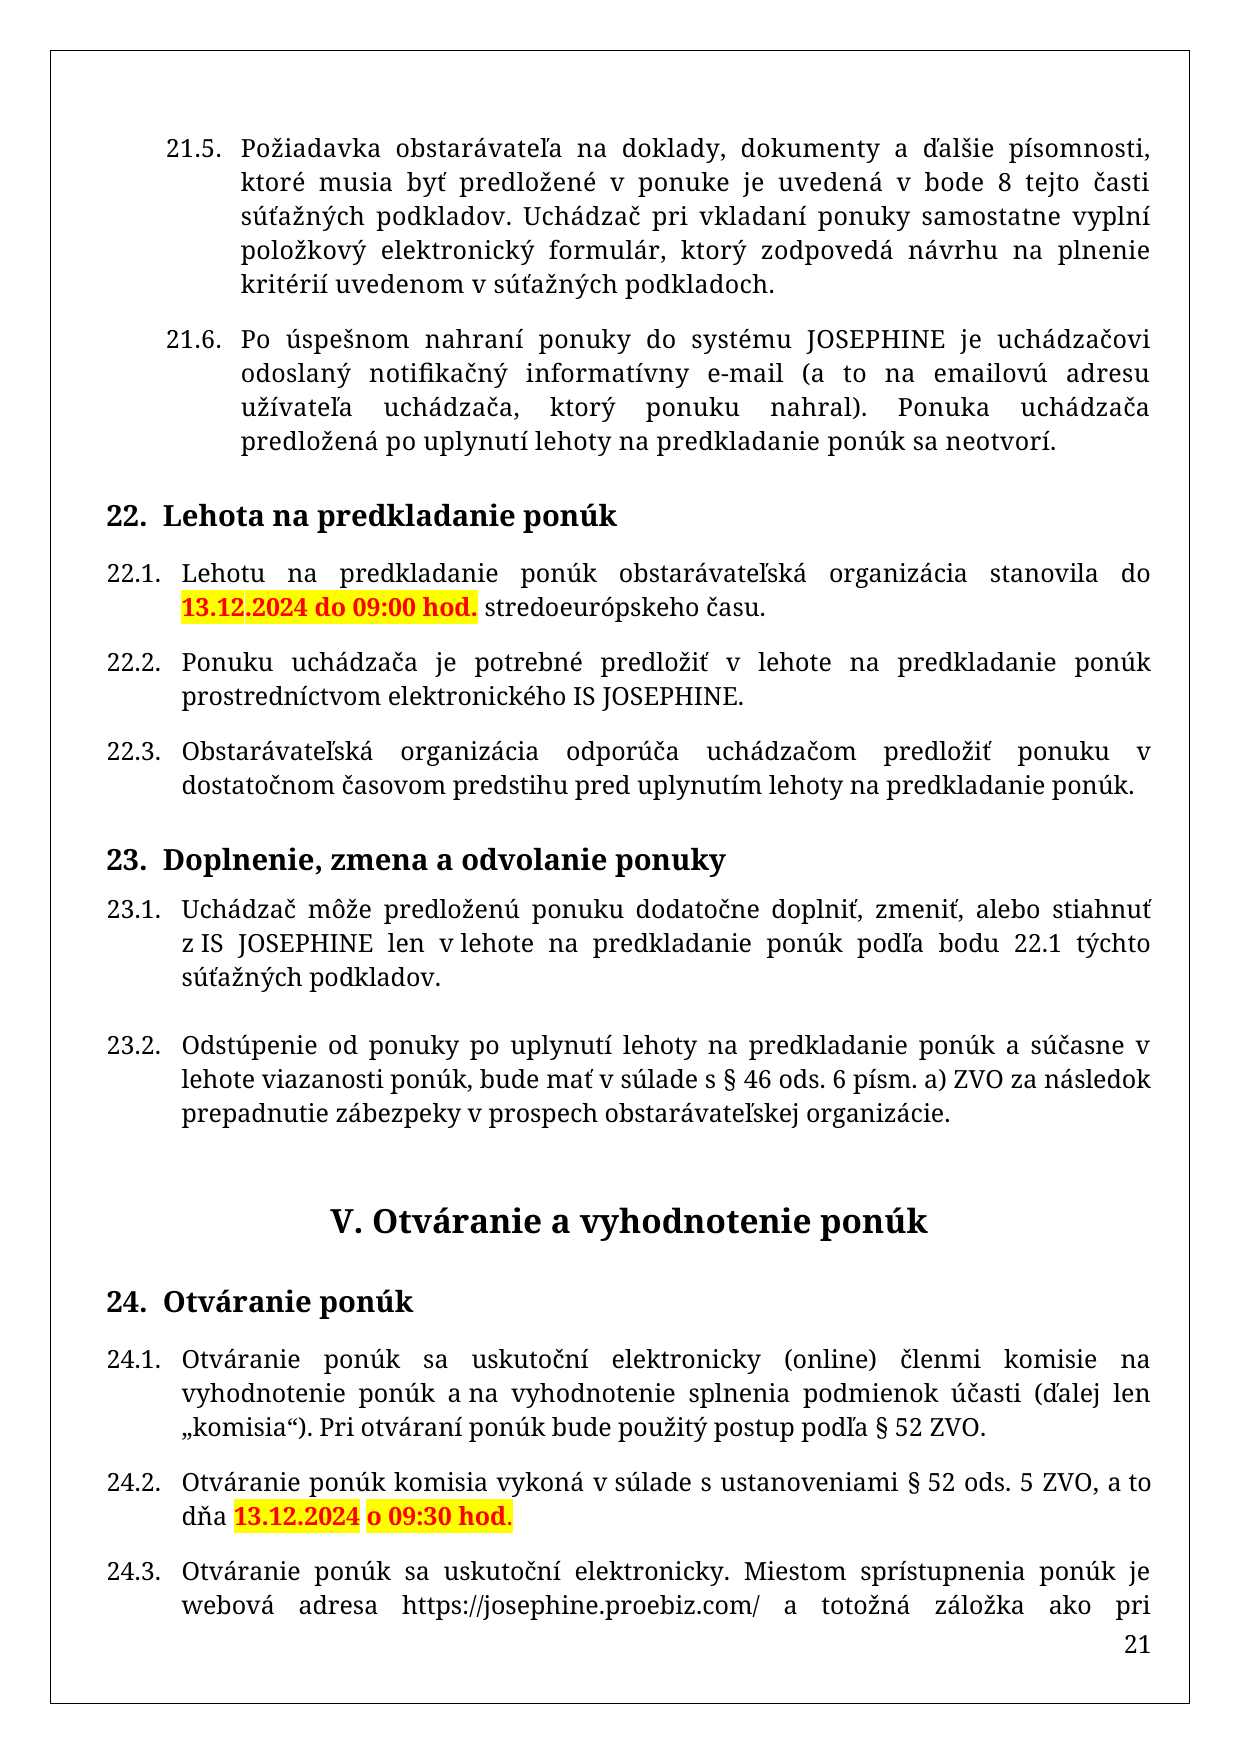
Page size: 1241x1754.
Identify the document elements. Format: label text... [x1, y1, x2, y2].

subtitle Otváranie ponúk [106, 1281, 1152, 1321]
list Ponuku uchádzača je potrebné predložiť v lehote na predkladanie ponúk prostredníctvom elektronického IS JOSEPHINE. [106, 645, 1152, 713]
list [106, 1554, 1152, 1622]
list Otváranie ponúk sa uskutoční elektronicky (online) členmi komisie na vyhodnotenie ponúk a na vyhodnotenie splnenia podmienok účasti (ďalej len „komisia“). Pri otváraní ponúk bude použitý postup podľa § 52 ZVO. [106, 1342, 1152, 1444]
list Lehotu na predkladanie ponúk obstarávateľská organizácia stanovila do 13.12.2024 do 09:00 hod. stredoeurópskeho času. [106, 556, 1152, 624]
list Odstúpenie od ponuky po uplynutí lehoty na predkladanie ponúk a súčasne v lehote viazanosti ponúk, bude mať v súlade s § 46 ods. 6 písm. a) ZVO za následok prepadnutie zábezpeky v prospech obstarávateľskej organizácie. [106, 1028, 1152, 1130]
subtitle V. Otváranie a vyhodnotenie ponúk [106, 1198, 1152, 1244]
list Po úspešnom nahraní ponuky do systému JOSEPHINE je uchádzačovi odoslaný notifikačný informatívny e-mail (a to na emailovú adresu užívateľa uchádzača, ktorý ponuku nahral). Ponuka uchádzača predložená po uplynutí lehoty na predkladanie ponúk sa neotvorí. [166, 322, 1152, 458]
list Otváranie ponúk komisia vykoná v súlade s ustanoveniami § 52 ods. 5 ZVO, a to dňa 13.12.2024 o 09:30 hod. [106, 1465, 1152, 1533]
list Požiadavka obstarávateľa na doklady, dokumenty a ďalšie písomnosti, ktoré musia byť predložené v ponuke je uvedená v bode 8 tejto časti súťažných podkladov. Uchádzač pri vkladaní ponuky samostatne vyplní položkový elektronický formulár, ktorý zodpovedá návrhu na plnenie kritérií uvedenom v súťažných podkladoch. [166, 131, 1152, 301]
subtitle Doplnenie, zmena a odvolanie ponuky [106, 839, 1152, 879]
list Obstarávateľská organizácia odporúča uchádzačom predložiť ponuku v dostatočnom časovom predstihu pred uplynutím lehoty na predkladanie ponúk. [106, 734, 1152, 802]
subtitle Lehota na predkladanie ponúk [106, 495, 1152, 535]
list Uchádzač môže predloženú ponuku dodatočne doplniť, zmeniť, alebo stiahnuť z IS JOSEPHINE len v lehote na predkladanie ponúk podľa bodu 22.1 týchto súťažných podkladov. [106, 892, 1152, 994]
